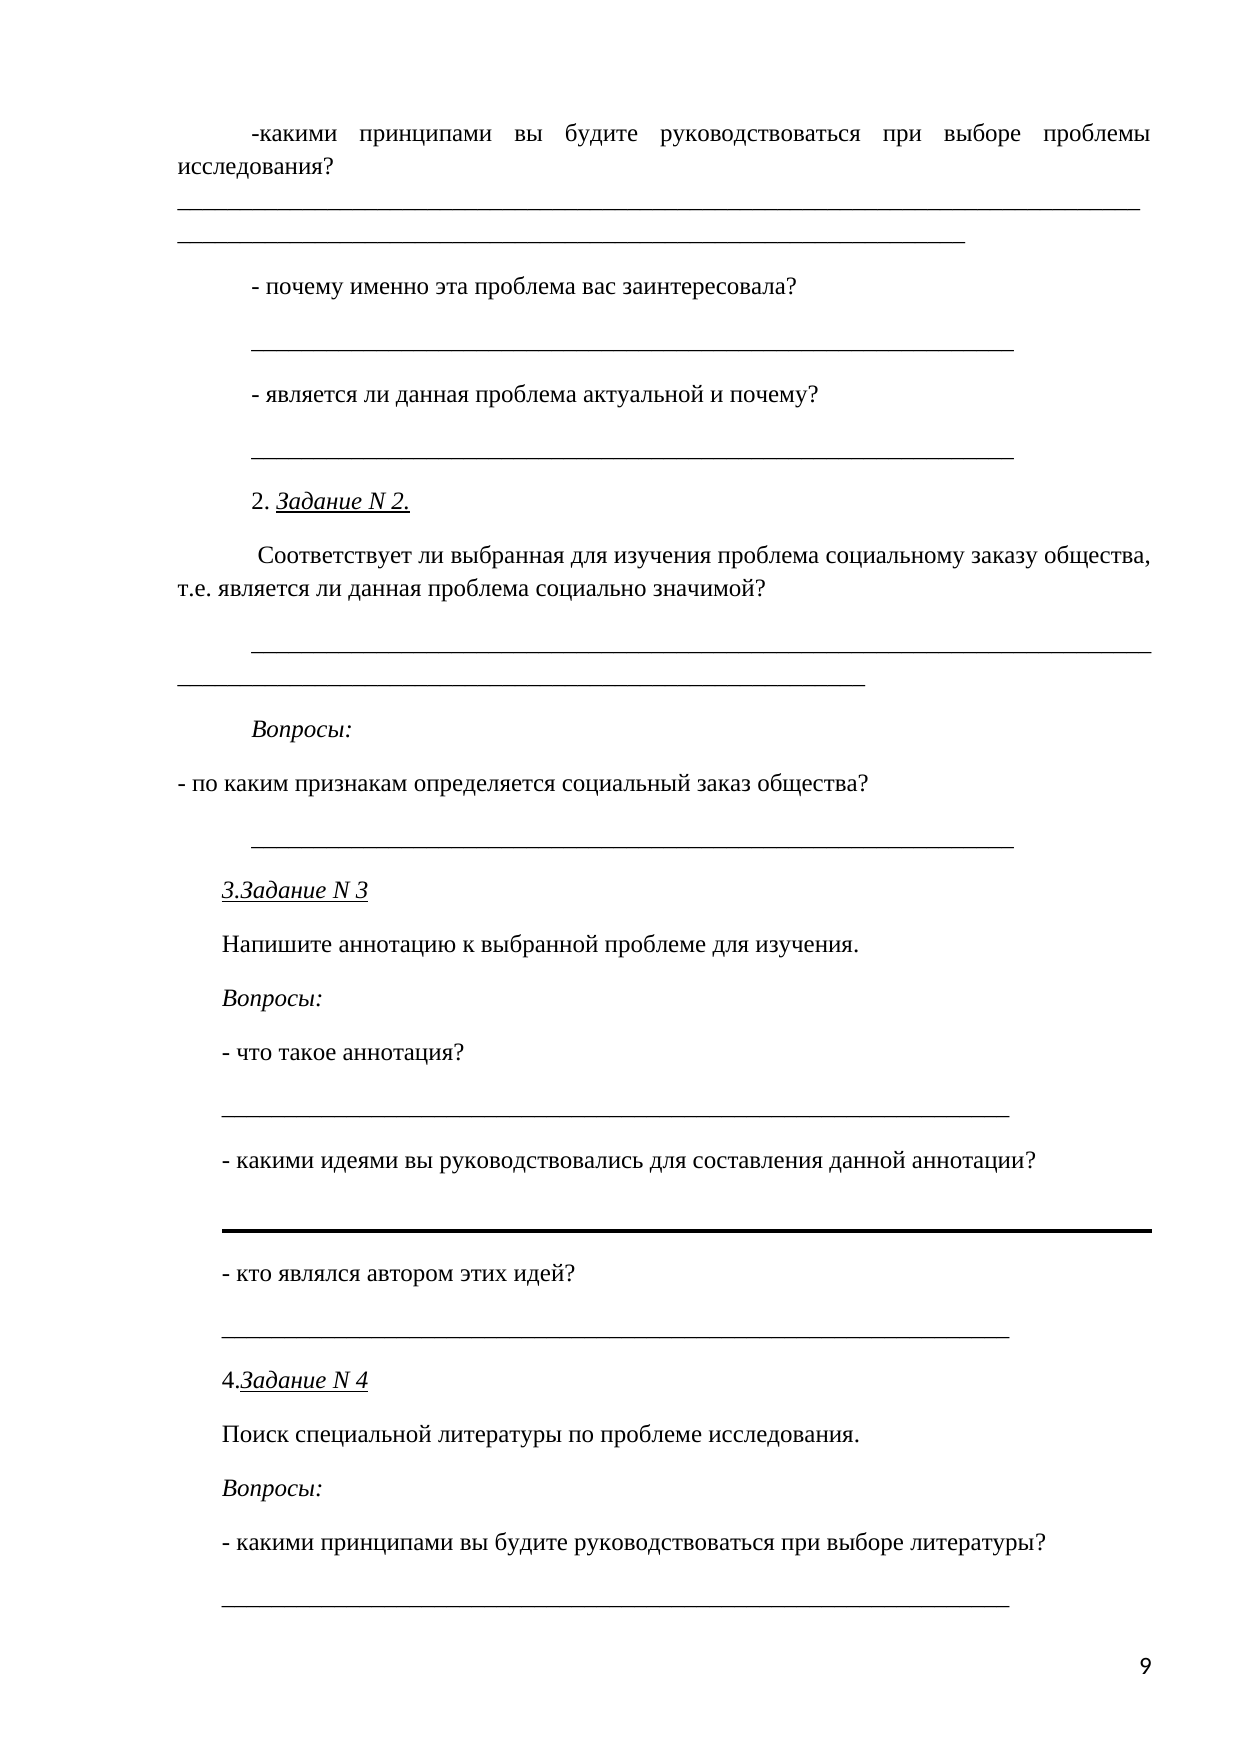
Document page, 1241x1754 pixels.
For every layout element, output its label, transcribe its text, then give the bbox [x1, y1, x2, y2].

text Соответствует ли выбранная для изучения проблема социальному заказу общества, т.е. является ли данная проблема социально значимой? [177, 540, 1152, 602]
text - по каким признакам определяется социальный заказ общества? [177, 768, 1152, 797]
text Напишите аннотацию к выбранной проблеме для изучения. [222, 929, 1152, 958]
text Вопросы: [222, 983, 1152, 1012]
text _____________________________________________________________ [177, 433, 1152, 461]
text - какими идеями вы руководствовались для составления данной аннотации? [222, 1145, 1152, 1174]
text Вопросы: [177, 714, 1152, 743]
text _____________________________________________________________ [177, 325, 1152, 354]
text Поиск специальной литературы по проблеме исследования. [222, 1419, 1152, 1448]
text 2. Задание N 2. [177, 486, 1152, 515]
text _______________________________________________________________ [222, 1312, 1152, 1340]
text 4.Задание N 4 [222, 1366, 1152, 1394]
text _______________________________________________________________________________________________________________________________ [177, 627, 1152, 689]
text _______________________________________________________________ [222, 1581, 1152, 1610]
text - что такое аннотация? [222, 1037, 1152, 1066]
text 3.Задание N 3 [222, 876, 1152, 904]
text - кто являлся автором этих идей? [222, 1258, 1152, 1287]
text - является ли данная проблема актуальной и почему? [177, 379, 1152, 407]
text _____________________________________________________________ [177, 822, 1152, 851]
text - почему именно эта проблема вас заинтересовала? [177, 271, 1152, 300]
text Вопросы: [222, 1473, 1152, 1502]
text - какими принципами вы будите руководствоваться при выборе литературы? [222, 1527, 1152, 1556]
text _______________________________________________________________ [222, 1091, 1152, 1120]
text -какими принципами вы будите руководствоваться при выборе проблемы исследования?____________________________________________________________________________________________________________________________________________ [177, 118, 1152, 246]
